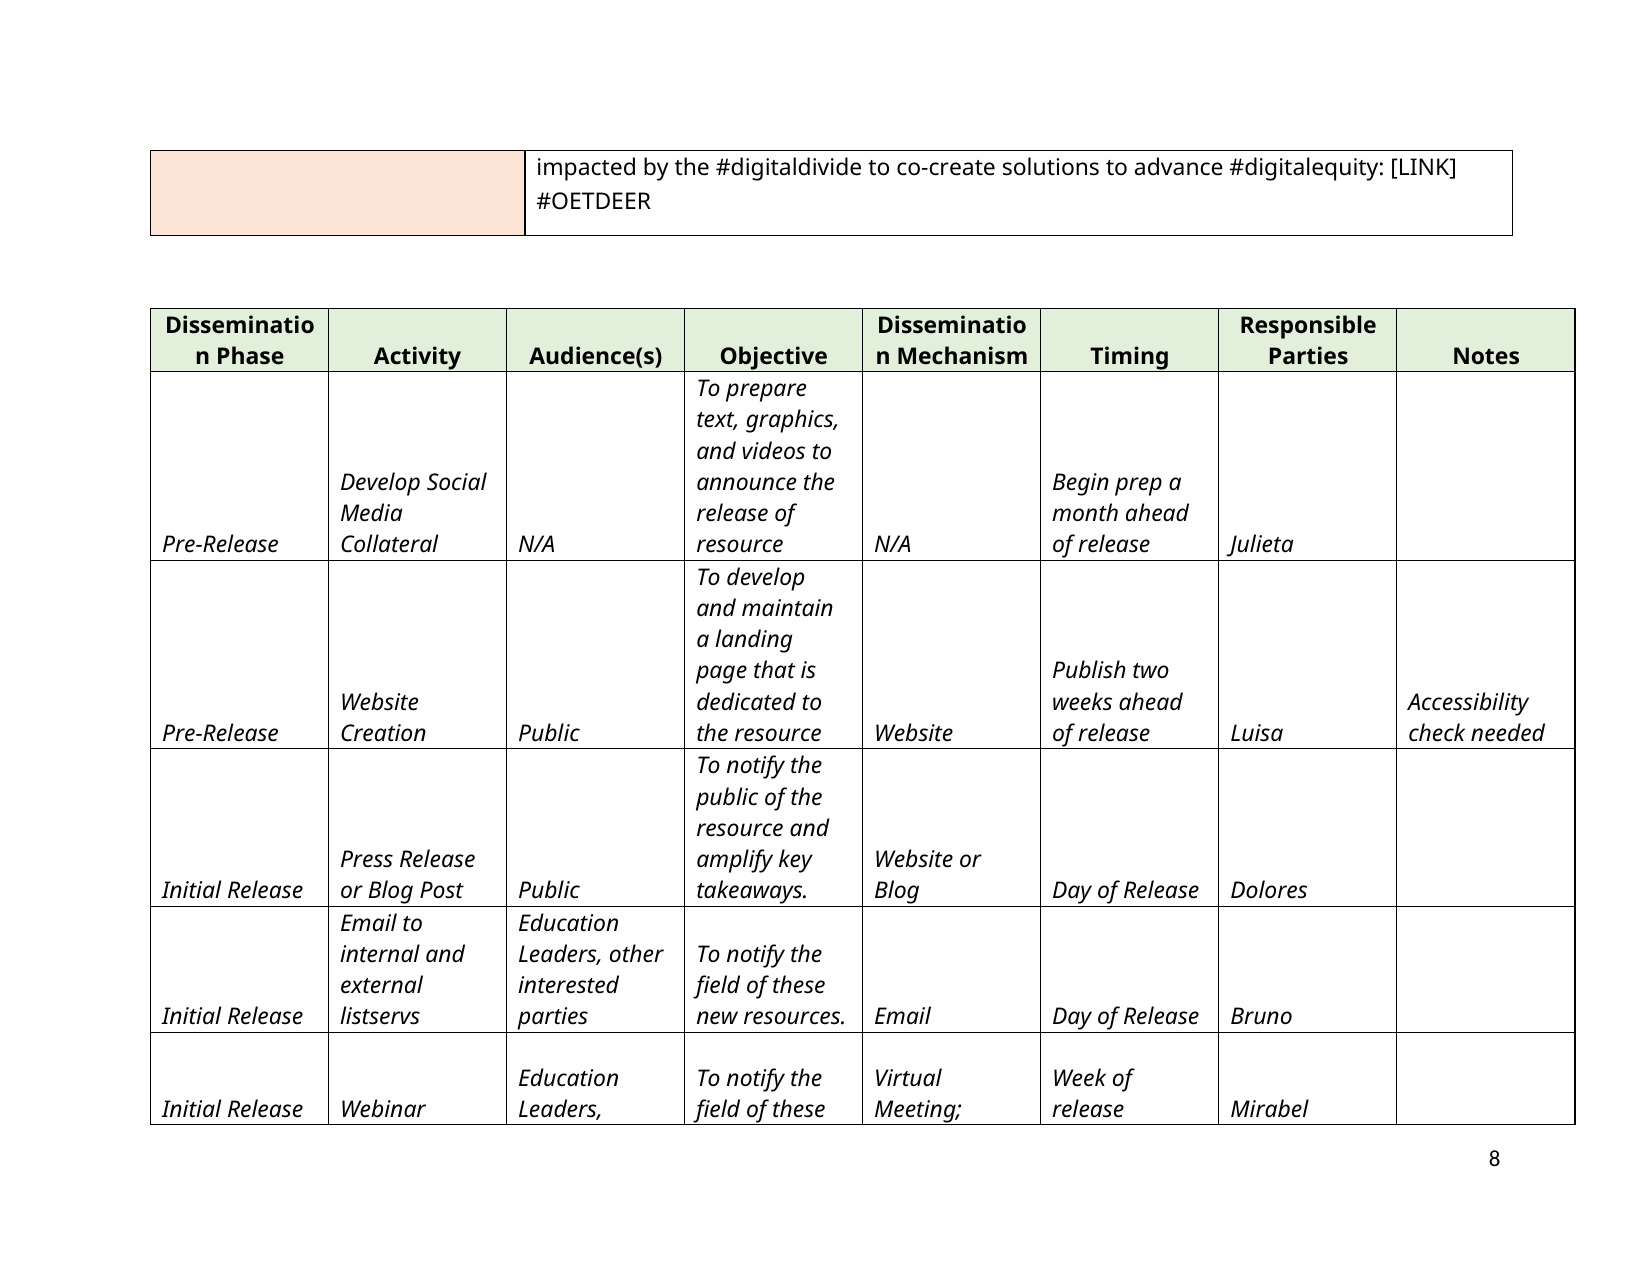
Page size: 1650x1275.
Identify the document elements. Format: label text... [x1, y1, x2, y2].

table_header Responsible Parties [1219, 309, 1396, 371]
table_cell To develop and maintain a landing page that is dedicated to the resource [685, 561, 862, 748]
table_cell Education Leaders, Partners [507, 1033, 684, 1124]
table_cell Webinar [329, 1033, 506, 1124]
table_header Dissemination Mechanism [863, 309, 1040, 371]
table_cell Develop Social Media Collateral [329, 372, 506, 560]
table_cell Dolores [1219, 749, 1396, 906]
table_cell To notify the field of these new resources. [685, 907, 862, 1032]
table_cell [685, 1033, 862, 1124]
table_cell Begin prep a month ahead of release [1041, 372, 1218, 560]
table_cell N/A [507, 372, 684, 560]
table_cell Luisa [1219, 561, 1396, 748]
table_cell [1397, 749, 1574, 906]
table_cell Website or Blog [863, 749, 1040, 906]
table_header Dissemination Phase [151, 309, 328, 371]
table_cell Email [863, 907, 1040, 1032]
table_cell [526, 151, 1512, 235]
table_cell Week of release [1041, 1033, 1218, 1124]
table_cell Press Release or Blog Post [329, 749, 506, 906]
table_cell Education Leaders, other interested parties [507, 907, 684, 1032]
table_cell [1397, 907, 1574, 1032]
table_cell Public [507, 749, 684, 906]
table_cell Website Creation [329, 561, 506, 748]
table_cell Day of Release [1041, 907, 1218, 1032]
table_cell Pre-Release [151, 561, 328, 748]
table_cell Initial Release [151, 907, 328, 1032]
table_cell To prepare text, graphics, and videos to announce the release of resource [685, 372, 862, 560]
table_header Objective [685, 309, 862, 371]
table_header Notes [1397, 309, 1574, 371]
table_cell Accessibility check needed [1397, 561, 1574, 748]
table_cell Email to internal and external listservs [329, 907, 506, 1032]
table_header Audience(s) [507, 309, 684, 371]
table_cell Mirabel [1219, 1033, 1396, 1124]
table_cell [1397, 372, 1574, 560]
table_cell Initial Release [151, 1033, 328, 1124]
table_cell Pre-Release [151, 372, 328, 560]
table_header Timing [1041, 309, 1218, 371]
table_cell Public [507, 561, 684, 748]
table_cell N/A [863, 372, 1040, 560]
table_cell Publish two weeks ahead of release [1041, 561, 1218, 748]
table_cell Virtual Meeting; Invitation via email [863, 1033, 1040, 1124]
table_cell Bruno [1219, 907, 1396, 1032]
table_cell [151, 151, 524, 235]
table_cell Initial Release [151, 749, 328, 906]
table_cell Day of Release [1041, 749, 1218, 906]
table_cell Julieta [1219, 372, 1396, 560]
table_header Activity [329, 309, 506, 371]
table_cell To notify the public of the resource and amplify key takeaways. [685, 749, 862, 906]
table_cell Website [863, 561, 1040, 748]
table_cell [1397, 1033, 1574, 1124]
